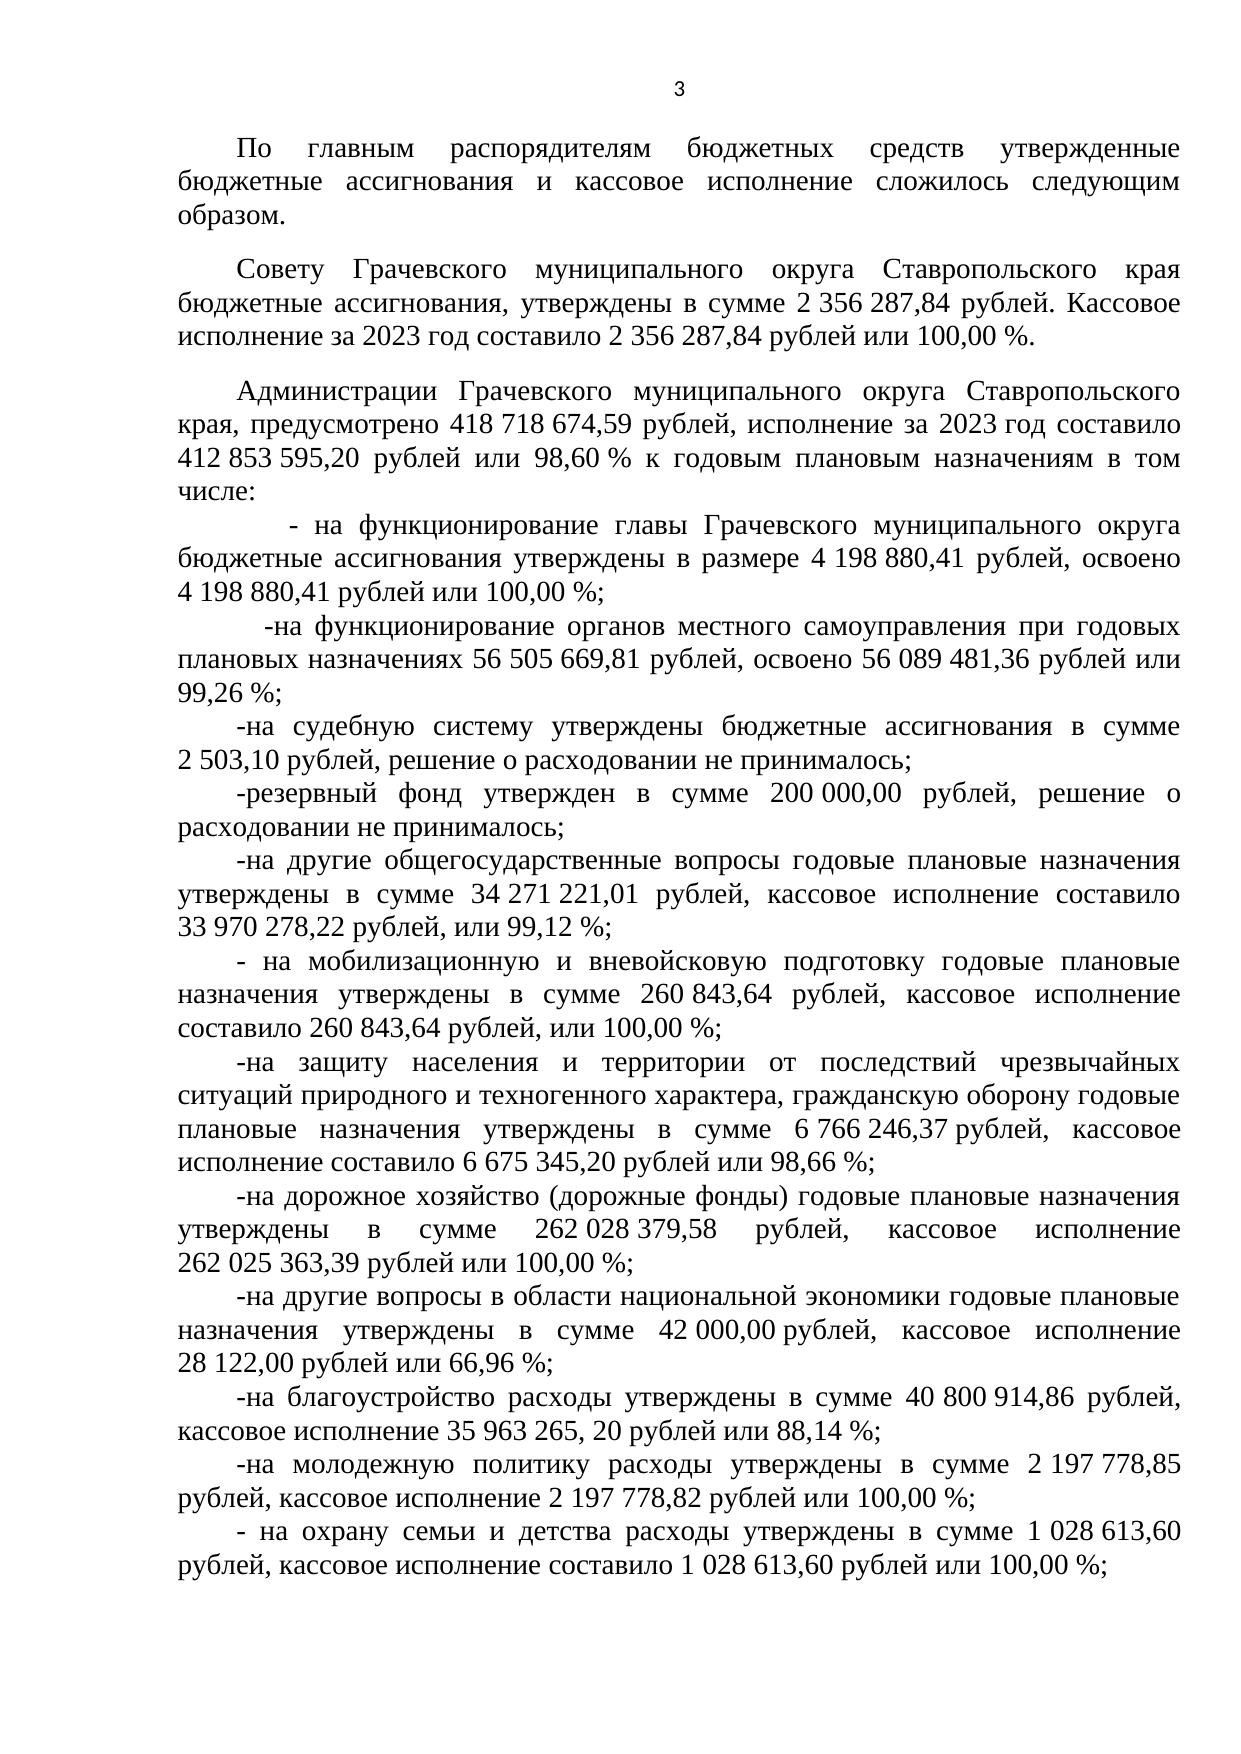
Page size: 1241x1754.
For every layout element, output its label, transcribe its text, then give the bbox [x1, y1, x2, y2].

text -на судебную систему утверждены бюджетные ассигнования в сумме 2 503,10 рублей, решение о расходовании не принималось; [177, 708, 1181, 775]
text Совету Грачевского муниципального округа Ставропольского края бюджетные ассигнования, утверждены в сумме 2 356 287,84 рублей. Кассовое исполнение за 2023 год составило 2 356 287,84 рублей или 100,00 %. [177, 251, 1181, 352]
text - на функционирование главы Грачевского муниципального округа бюджетные ассигнования утверждены в размере 4 198 880,41 рублей, освоено 4 198 880,41 рублей или 100,00 %; [177, 507, 1181, 608]
text -на благоустройство расходы утверждены в сумме 40 800 914,86 рублей, кассовое исполнение 35 963 265, 20 рублей или 88,14 %; [177, 1379, 1181, 1446]
text -на другие вопросы в области национальной экономики годовые плановые назначения утверждены в сумме 42 000,00 рублей, кассовое исполнение 28 122,00 рублей или 66,96 %; [177, 1278, 1181, 1379]
text - на охрану семьи и детства расходы утверждены в сумме 1 028 613,60 рублей, кассовое исполнение составило 1 028 613,60 рублей или 100,00 %; [177, 1513, 1181, 1580]
text -на функционирование органов местного самоуправления при годовых плановых назначениях 56 505 669,81 рублей, освоено 56 089 481,36 рублей или 99,26 %; [177, 608, 1181, 708]
text -на другие общегосударственные вопросы годовые плановые назначения утверждены в сумме 34 271 221,01 рублей, кассовое исполнение составило 33 970 278,22 рублей, или 99,12 %; [177, 842, 1181, 943]
text -на защиту населения и территории от последствий чрезвычайных ситуаций природного и техногенного характера, гражданскую оборону годовые плановые назначения утверждены в сумме 6 766 246,37 рублей, кассовое исполнение составило 6 675 345,20 рублей или 98,66 %; [177, 1044, 1181, 1178]
text Администрации Грачевского муниципального округа Ставропольского края, предусмотрено 418 718 674,59 рублей, исполнение за 2023 год составило 412 853 595,20 рублей или 98,60 % к годовым плановым назначениям в том числе: [177, 373, 1181, 507]
text -на молодежную политику расходы утверждены в сумме 2 197 778,85 рублей, кассовое исполнение 2 197 778,82 рублей или 100,00 %; [177, 1446, 1181, 1513]
text -на дорожное хозяйство (дорожные фонды) годовые плановые назначения утверждены в сумме 262 028 379,58 рублей, кассовое исполнение 262 025 363,39 рублей или 100,00 %; [177, 1178, 1181, 1278]
text - на мобилизационную и вневойсковую подготовку годовые плановые назначения утверждены в сумме 260 843,64 рублей, кассовое исполнение составило 260 843,64 рублей, или 100,00 %; [177, 943, 1181, 1044]
text -резервный фонд утвержден в сумме 200 000,00 рублей, решение о расходовании не принималось; [177, 775, 1181, 842]
text По главным распорядителям бюджетных средств утвержденные бюджетные ассигнования и кассовое исполнение сложилось следующим образом. [177, 130, 1181, 231]
